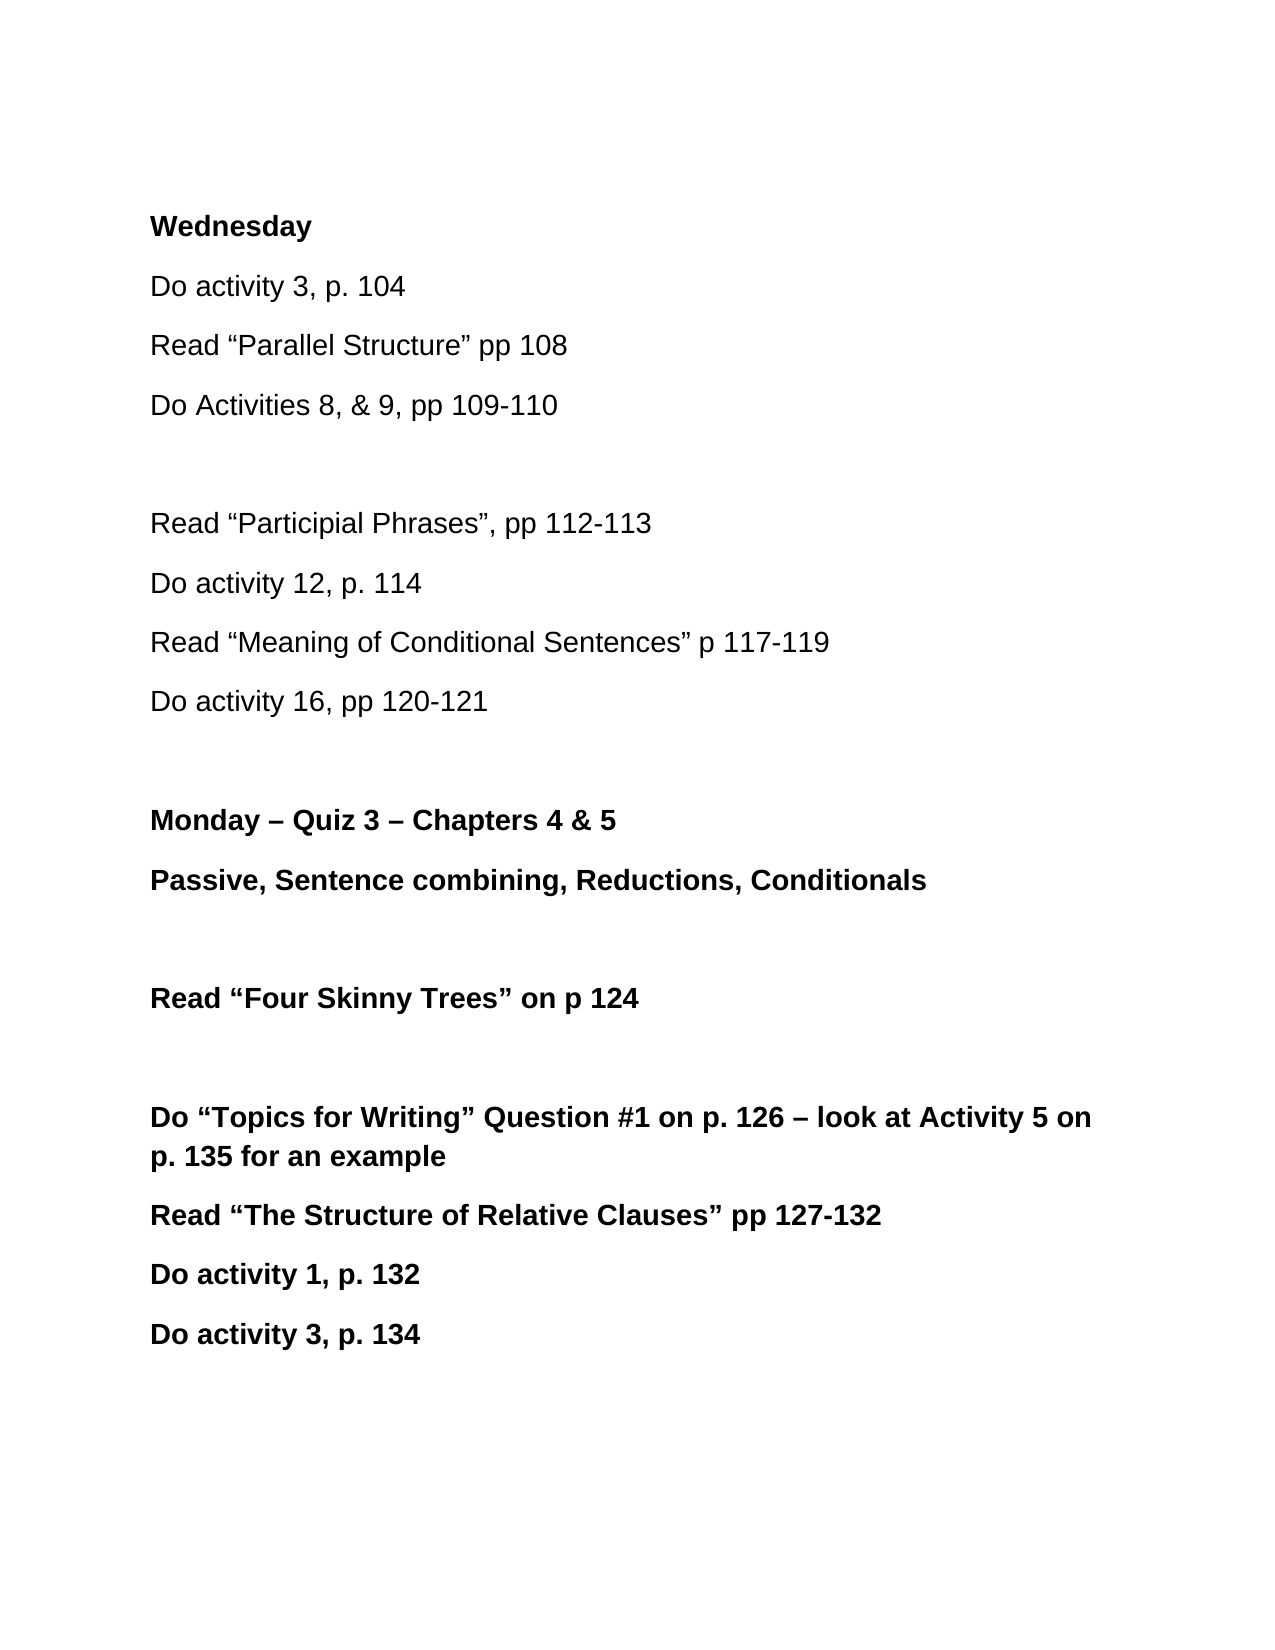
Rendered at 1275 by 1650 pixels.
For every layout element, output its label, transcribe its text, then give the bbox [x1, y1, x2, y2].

text Monday – Quiz 3 – Chapters 4 & 5 [150, 803, 1125, 837]
text Read “Four Skinny Trees” on p 124 [150, 981, 1125, 1015]
text Do activity 3, p. 134 [150, 1317, 1125, 1350]
text Wednesday [150, 209, 1125, 243]
text Do activity 16, pp 120-121 [150, 684, 1125, 718]
text Do “Topics for Writing” Question #1 on p. 126 – look at Activity 5 on p. 135 for an example [150, 1100, 1125, 1172]
text Do activity 3, p. 104 [150, 269, 1125, 302]
text Passive, Sentence combining, Reductions, Conditionals [150, 862, 1125, 896]
text Read “Parallel Structure” pp 108 [150, 328, 1125, 362]
text Do activity 1, p. 132 [150, 1257, 1125, 1291]
text Read “The Structure of Relative Clauses” pp 127-132 [150, 1198, 1125, 1231]
text Read “Participial Phrases”, pp 112-113 [150, 506, 1125, 540]
text Do activity 12, p. 114 [150, 566, 1125, 599]
text Do Activities 8, & 9, pp 109-110 [150, 387, 1125, 421]
text Read “Meaning of Conditional Sentences” p 117-119 [150, 625, 1125, 658]
